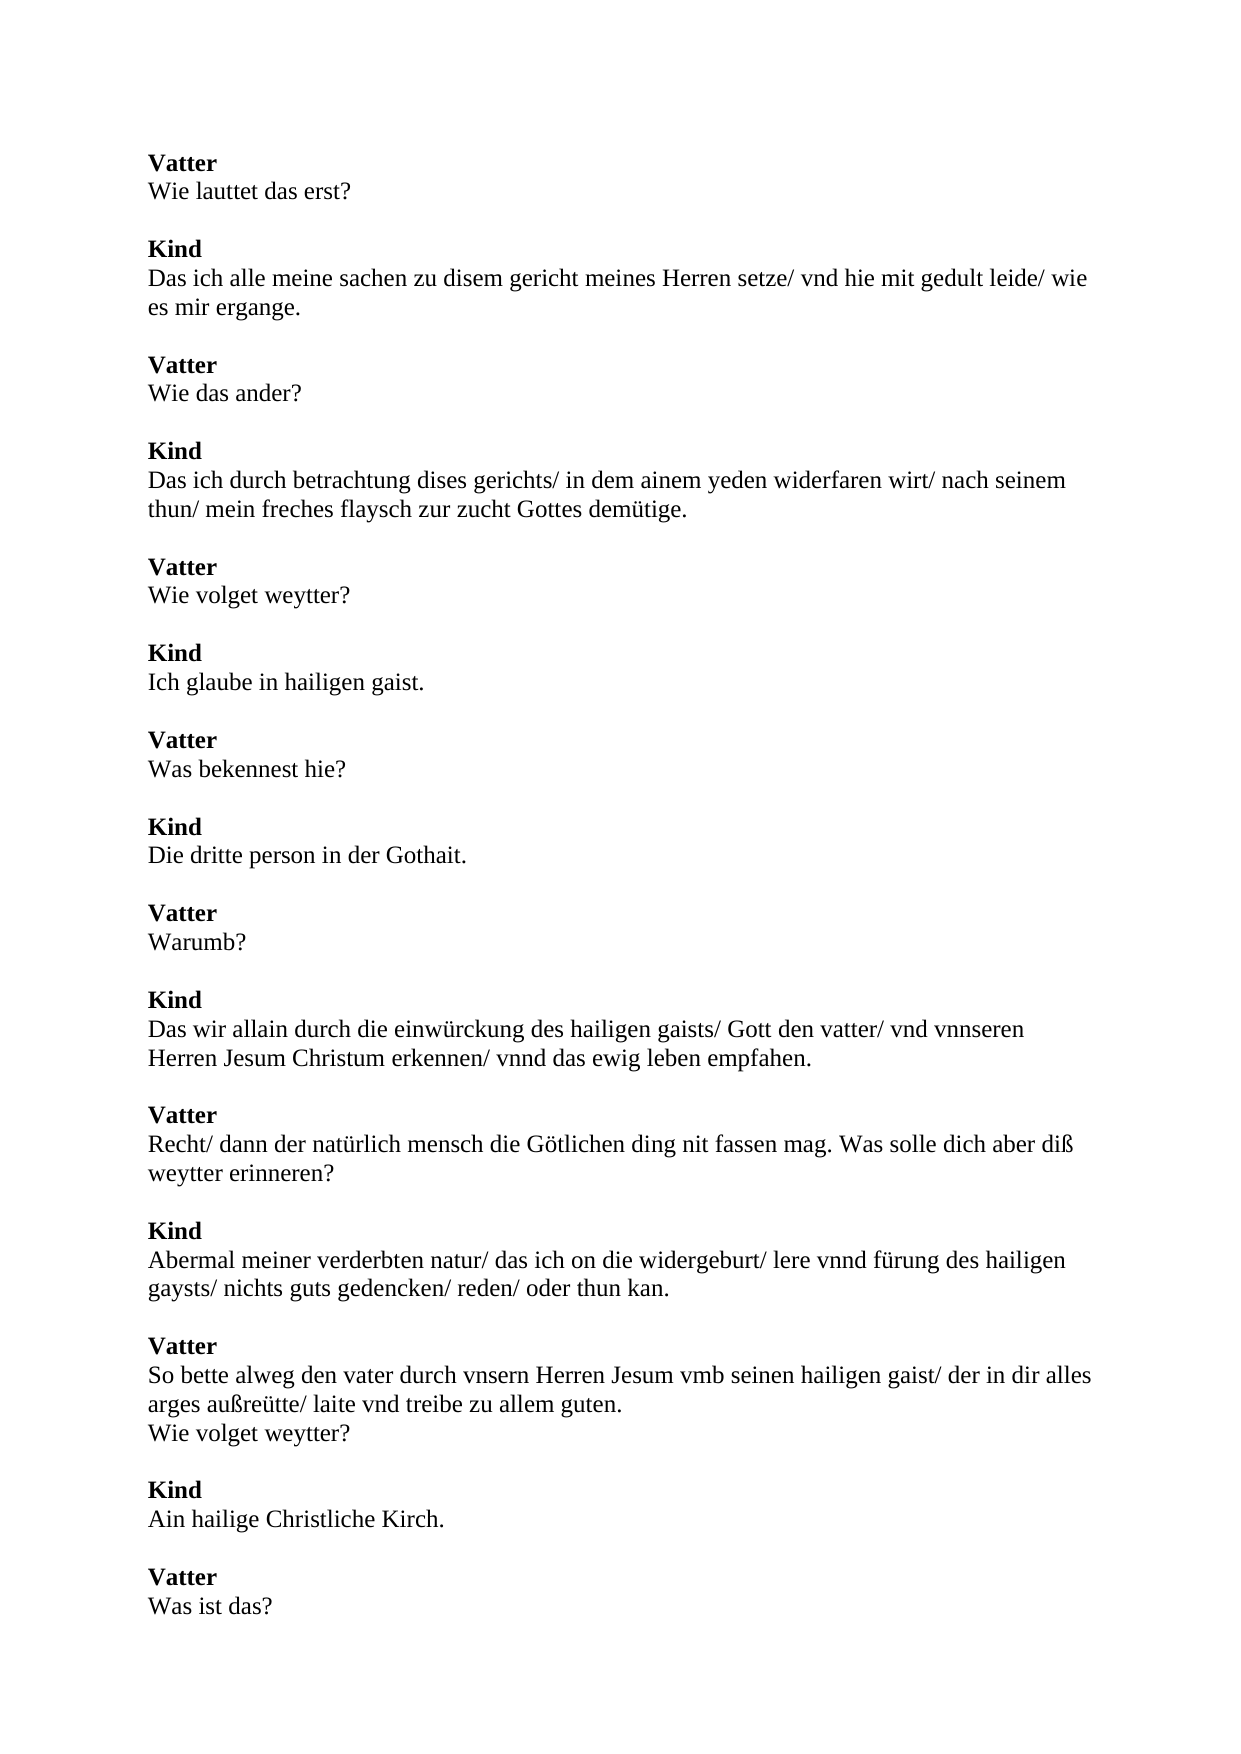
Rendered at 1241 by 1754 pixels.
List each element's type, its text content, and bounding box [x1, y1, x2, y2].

text Vatter Recht/ dann der natürlich mensch die Götlichen ding nit fassen mag. Was solle dich aber diß weytter erinneren? [148, 1101, 1093, 1187]
text Vatter Was ist das? [148, 1562, 1093, 1620]
text Kind Abermal meiner verderbten natur/ das ich on die widergeburt/ lere vnnd fürung des hailigen gaysts/ nichts guts gedencken/ reden/ oder thun kan. [148, 1216, 1093, 1302]
text Vatter Warumb? [148, 898, 1093, 956]
text Kind Das ich alle meine sachen zu disem gericht meines Herren setze/ vnd hie mit gedult leide/ wie es mir ergange. [148, 234, 1093, 321]
text Vatter So bette alweg den vater durch vnsern Herren Jesum vmb seinen hailigen gaist/ der in dir alles arges außreütte/ laite vnd treibe zu allem guten. Wie volget weytter? [148, 1331, 1093, 1446]
text Vatter Wie volget weytter? [148, 552, 1093, 609]
text Vatter Wie das ander? [148, 350, 1093, 407]
text Kind Ain hailige Christliche Kirch. [148, 1476, 1093, 1533]
text Vatter Was bekennest hie? [148, 725, 1093, 783]
text Kind Das wir allain durch die einwürckung des hailigen gaists/ Gott den vatter/ vnd vnnseren Herren Jesum Christum erkennen/ vnnd das ewig leben empfahen. [148, 985, 1093, 1071]
text Kind Die dritte person in der Gothait. [148, 812, 1093, 869]
text Vatter Wie lauttet das erst? [148, 148, 1093, 205]
text Kind Das ich durch betrachtung dises gerichts/ in dem ainem yeden widerfaren wirt/ nach seinem thun/ mein freches flaysch zur zucht Gottes demütige. [148, 436, 1093, 523]
text Kind Ich glaube in hailigen gaist. [148, 638, 1093, 696]
